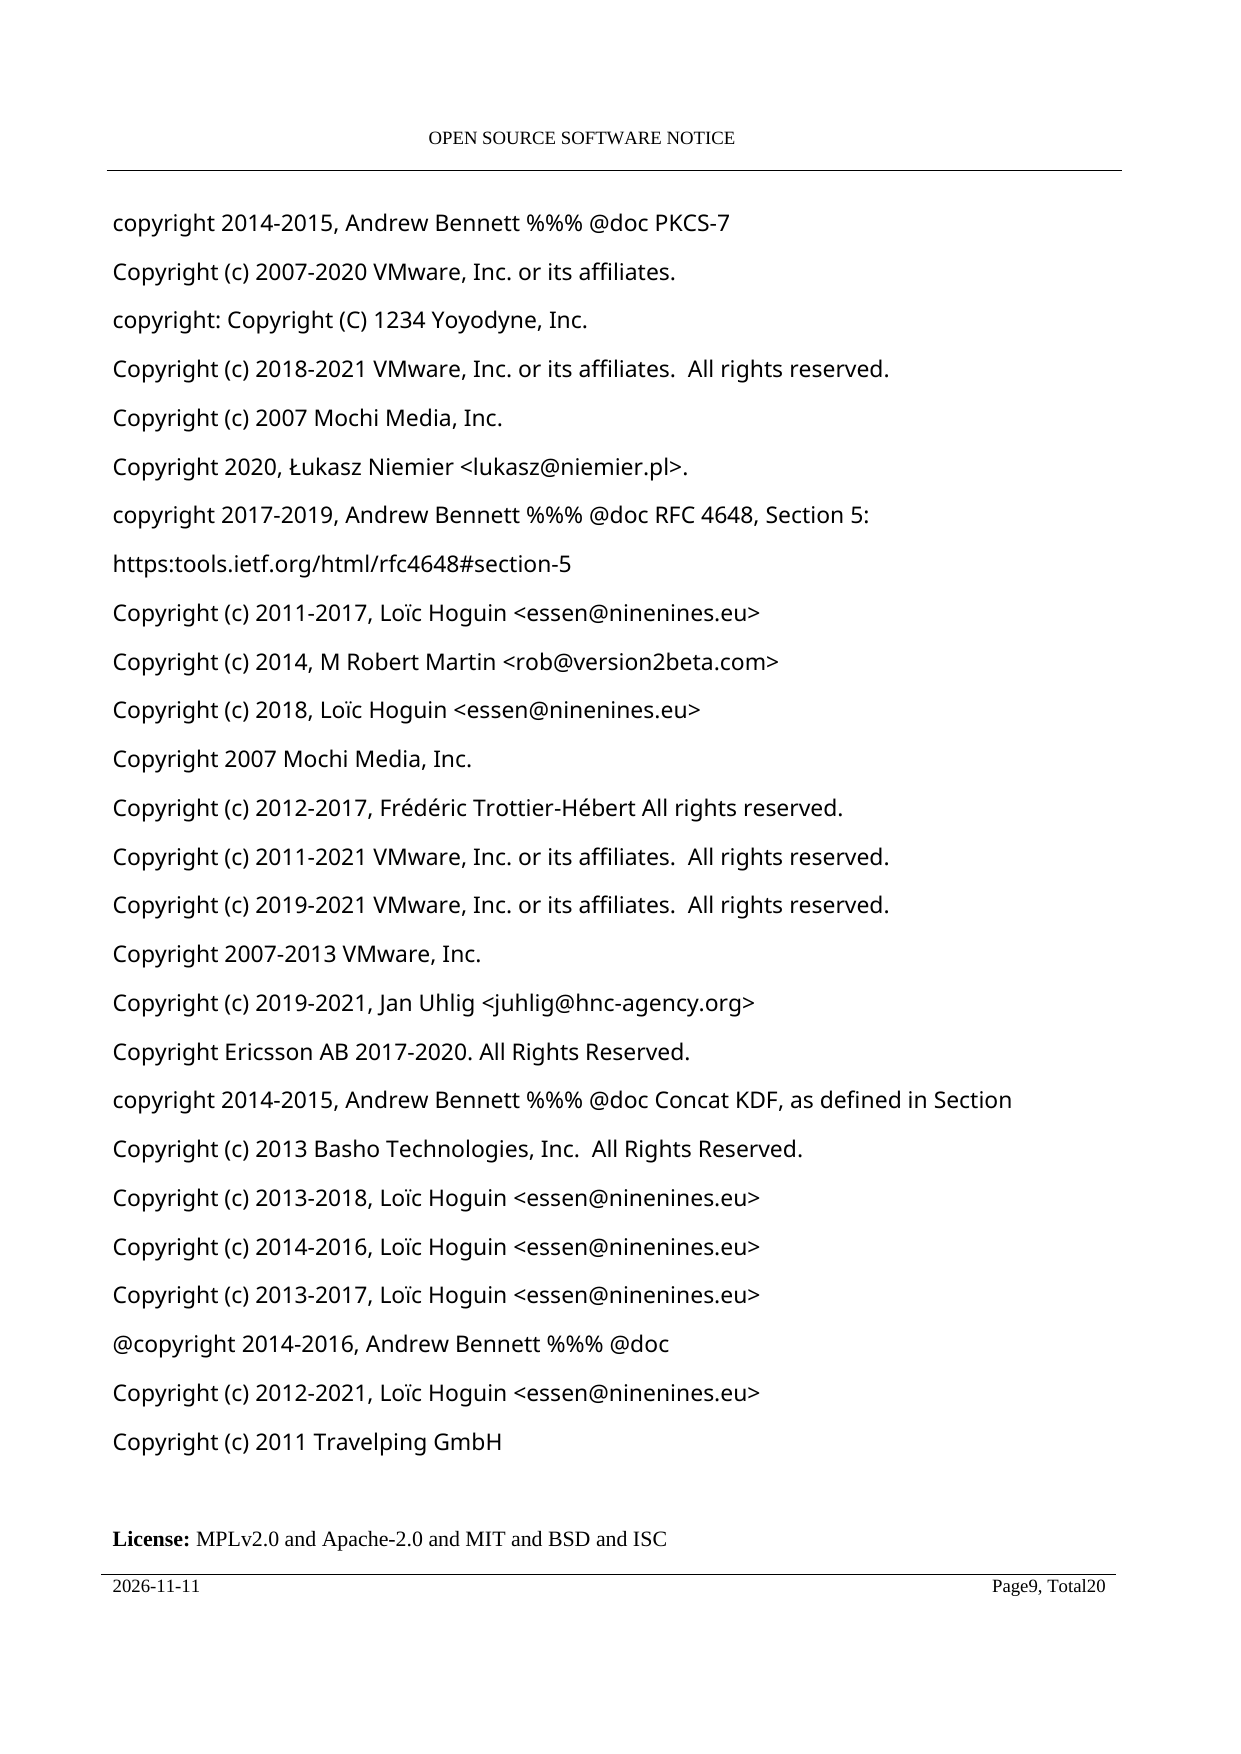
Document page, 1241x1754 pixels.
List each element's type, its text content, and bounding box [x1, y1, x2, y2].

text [112, 206, 1128, 1506]
text License: MPLv2.0 and Apache-2.0 and MIT and BSD and ISC [112, 1523, 1128, 1555]
